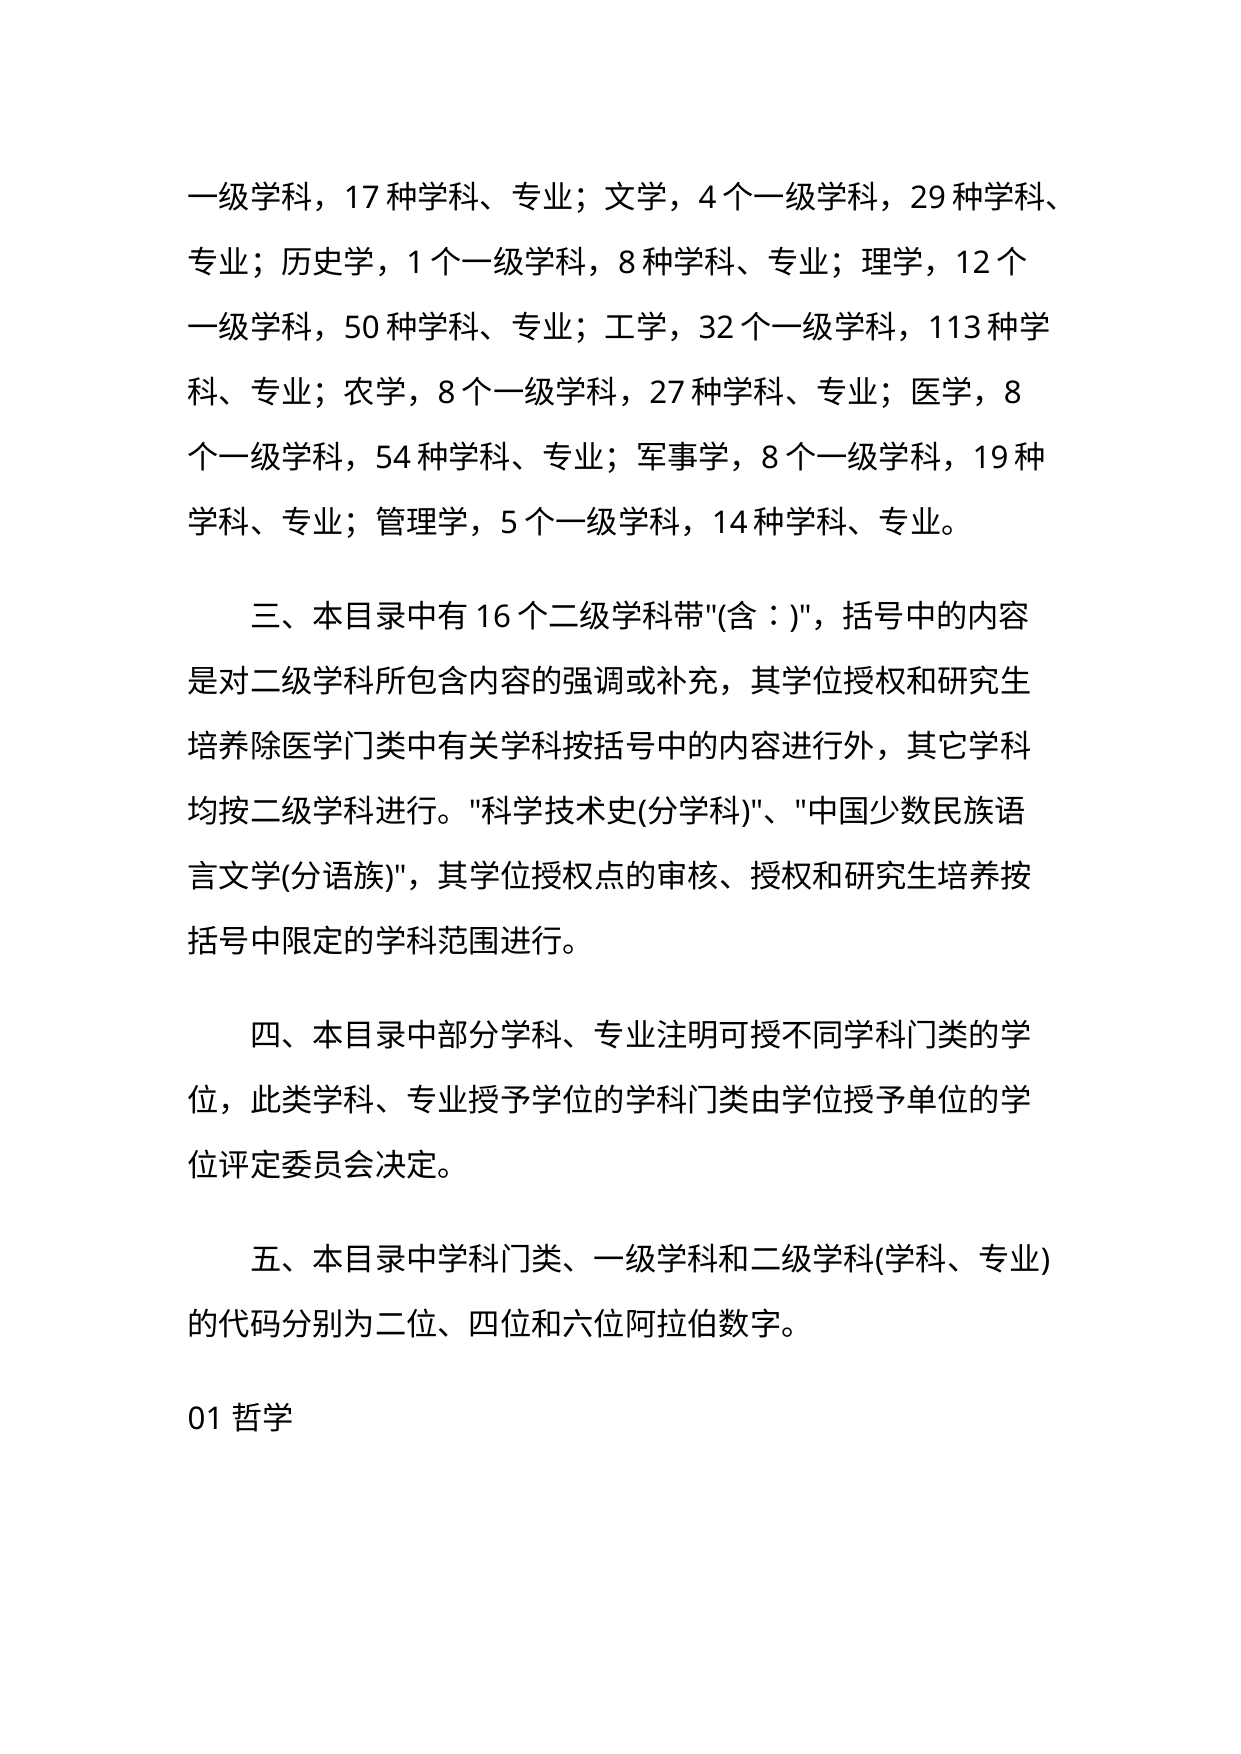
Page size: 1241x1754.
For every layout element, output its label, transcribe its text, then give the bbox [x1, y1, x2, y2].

text 四、本目录中部分学科、专业注明可授不同学科门类的学位，此类学科、专业授予学位的学科门类由学位授予单位的学位评定委员会决定。 [187, 1000, 1053, 1195]
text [187, 162, 1053, 552]
text 01 哲学 [187, 1384, 1053, 1449]
text 三、本目录中有16个二级学科带"(含∶)"，括号中的内容是对二级学科所包含内容的强调或补充，其学位授权和研究生培养除医学门类中有关学科按括号中的内容进行外，其它学科均按二级学科进行。"科学技术史(分学科)"、"中国少数民族语言文学(分语族)"，其学位授权点的审核、授权和研究生培养按括号中限定的学科范围进行。 [187, 581, 1053, 971]
text 五、本目录中学科门类、一级学科和二级学科(学科、专业)的代码分别为二位、四位和六位阿拉伯数字。 [187, 1224, 1053, 1354]
